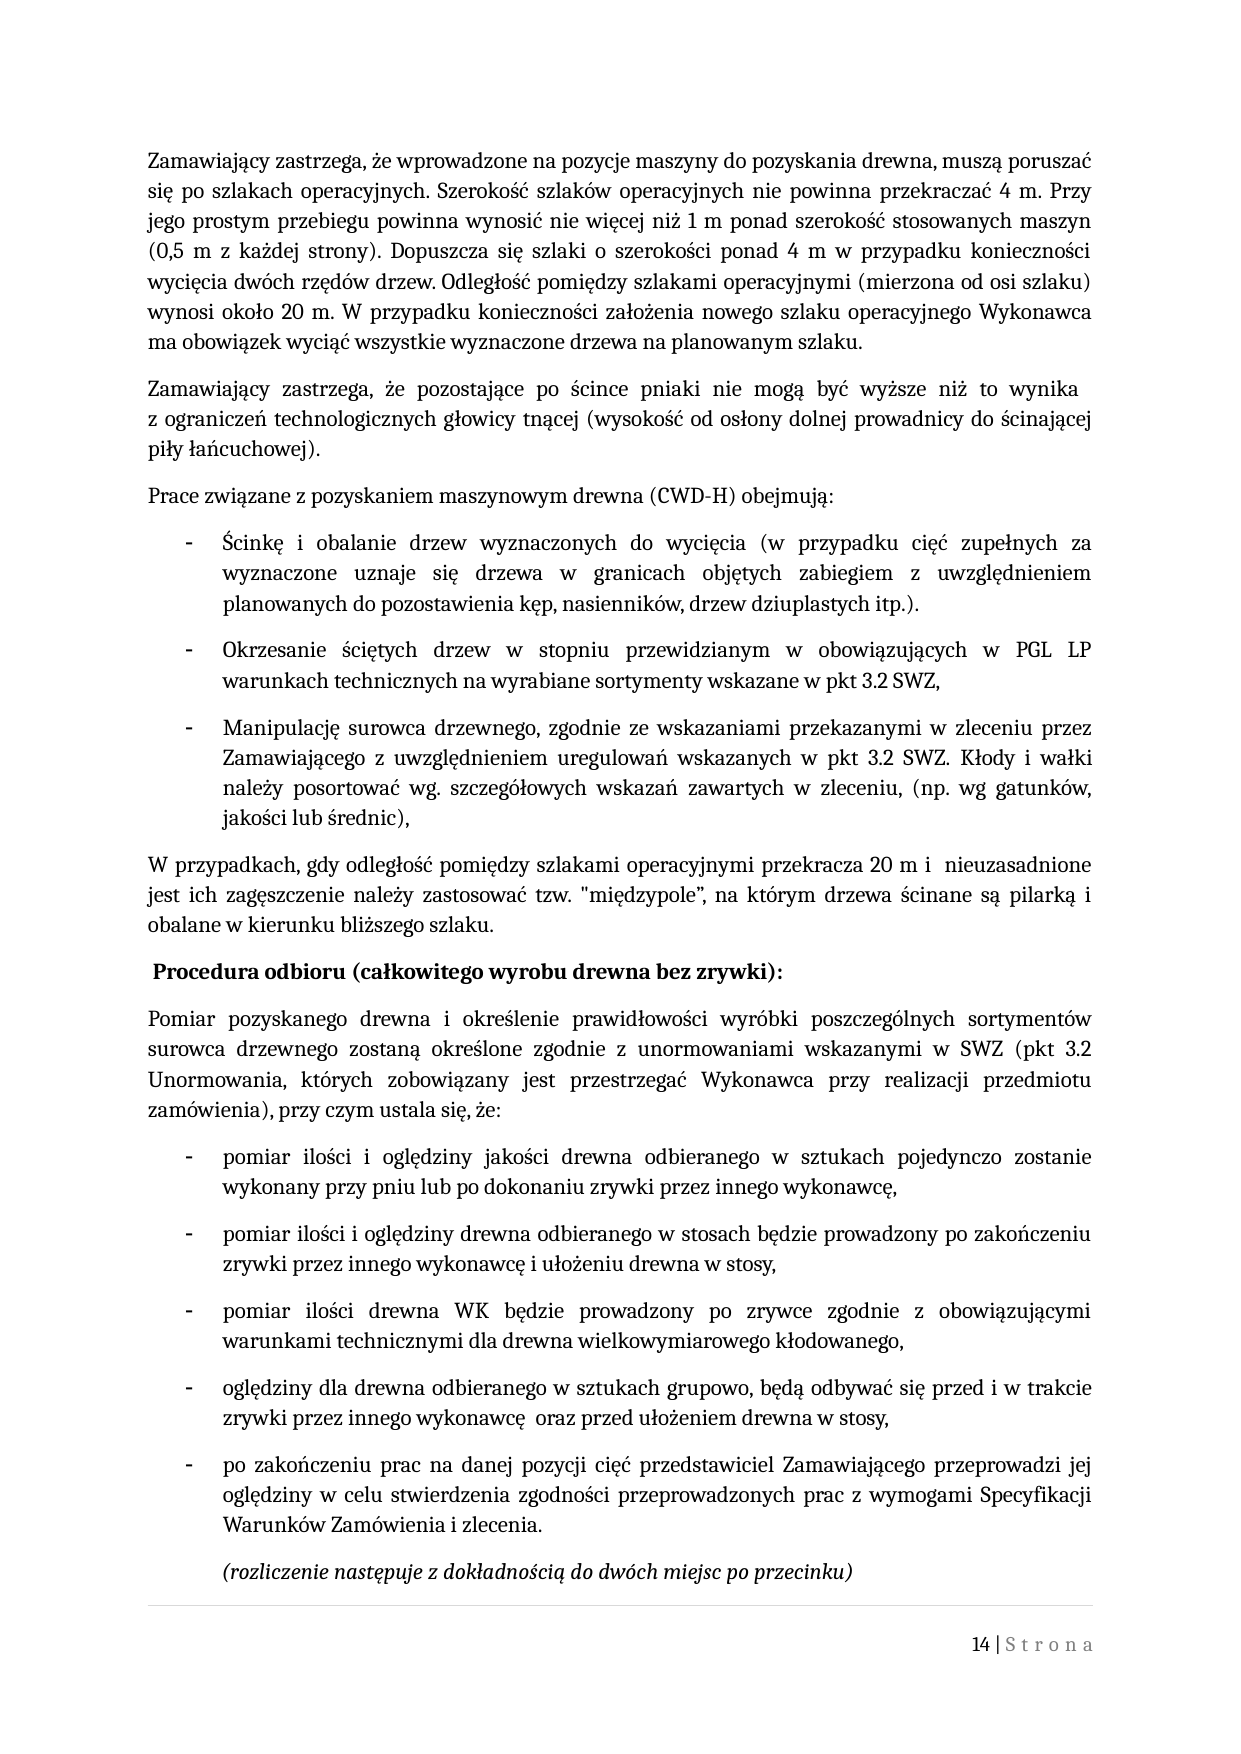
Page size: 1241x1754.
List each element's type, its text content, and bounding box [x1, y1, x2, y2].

text (rozliczenie następuje z dokładnością do dwóch miejsc po przecinku) [148, 1559, 1093, 1585]
list Manipulację surowca drzewnego, zgodnie ze wskazaniami przekazanymi w zleceniu przez Zamawiającego z uwzględnieniem uregulowań wskazanych w pkt 3.2 SWZ. Kłody i wałki należy posortować wg. szczegółowych wskazań zawartych w zleceniu, (np. wg gatunków, jakości lub średnic), [185, 714, 1093, 831]
list Okrzesanie ściętych drzew w stopniu przewidzianym w obowiązujących w PGL LP warunkach technicznych na wyrabiane sortymenty wskazane w pkt 3.2 SWZ, [185, 637, 1093, 694]
list pomiar ilości i oględziny drewna odbieranego w stosach będzie prowadzony po zakończeniu zrywki przez innego wykonawcę i ułożeniu drewna w stosy, [185, 1221, 1093, 1277]
list Ścinkę i obalanie drzew wyznaczonych do wycięcia (w przypadku cięć zupełnych za wyznaczone uznaje się drzewa w granicach objętych zabiegiem z uwzględnieniem planowanych do pozostawienia kęp, nasienników, drzew dziuplastych itp.). [185, 530, 1093, 617]
text Zamawiający zastrzega, że pozostające po ścince pniaki nie mogą być wyższe niż to wynika z ograniczeń technologicznych głowicy tnącej (wysokość od osłony dolnej prowadnicy do ścinającej piły łańcuchowej). [148, 376, 1093, 462]
text W przypadkach, gdy odległość pomiędzy szlakami operacyjnymi przekracza 20 m i nieuzasadnione jest ich zagęszczenie należy zastosować tzw. "międzypole”, na którym drzewa ścinane są pilarką i obalane w kierunku bliższego szlaku. [148, 852, 1093, 938]
list po zakończeniu prac na danej pozycji cięć przedstawiciel Zamawiającego przeprowadzi jej oględziny w celu stwierdzenia zgodności przeprowadzonych prac z wymogami Specyfikacji Warunków Zamówienia i zlecenia. [185, 1452, 1093, 1538]
text Prace związane z pozyskaniem maszynowym drewna (CWD-H) obejmują: [148, 483, 1093, 509]
list oględziny dla drewna odbieranego w sztukach grupowo, będą odbywać się przed i w trakcie zrywki przez innego wykonawcę oraz przed ułożeniem drewna w stosy, [185, 1375, 1093, 1431]
list pomiar ilości i oględziny jakości drewna odbieranego w sztukach pojedynczo zostanie wykonany przy pniu lub po dokonaniu zrywki przez innego wykonawcę, [185, 1143, 1093, 1200]
text Procedura odbioru (całkowitego wyrobu drewna bez zrywki): [148, 959, 1093, 985]
text Zamawiający zastrzega, że wprowadzone na pozycje maszyny do pozyskania drewna, muszą poruszać się po szlakach operacyjnych. Szerokość szlaków operacyjnych nie powinna przekraczać 4 m. Przy jego prostym przebiegu powinna wynosić nie więcej niż 1 m ponad szerokość stosowanych maszyn (0,5 m z każdej strony). Dopuszcza się szlaki o szerokości ponad 4 m w przypadku konieczności wycięcia dwóch rzędów drzew. Odległość pomiędzy szlakami operacyjnymi (mierzona od osi szlaku) wynosi około 20 m. W przypadku konieczności założenia nowego szlaku operacyjnego Wykonawca ma obowiązek wyciąć wszystkie wyznaczone drzewa na planowanym szlaku. [148, 148, 1093, 355]
text Pomiar pozyskanego drewna i określenie prawidłowości wyróbki poszczególnych sortymentów surowca drzewnego zostaną określone zgodnie z unormowaniami wskazanymi w SWZ (pkt 3.2 Unormowania, których zobowiązany jest przestrzegać Wykonawca przy realizacji przedmiotu zamówienia), przy czym ustala się, że: [148, 1006, 1093, 1123]
list pomiar ilości drewna WK będzie prowadzony po zrywce zgodnie z obowiązującymi warunkami technicznymi dla drewna wielkowymiarowego kłodowanego, [185, 1298, 1093, 1354]
